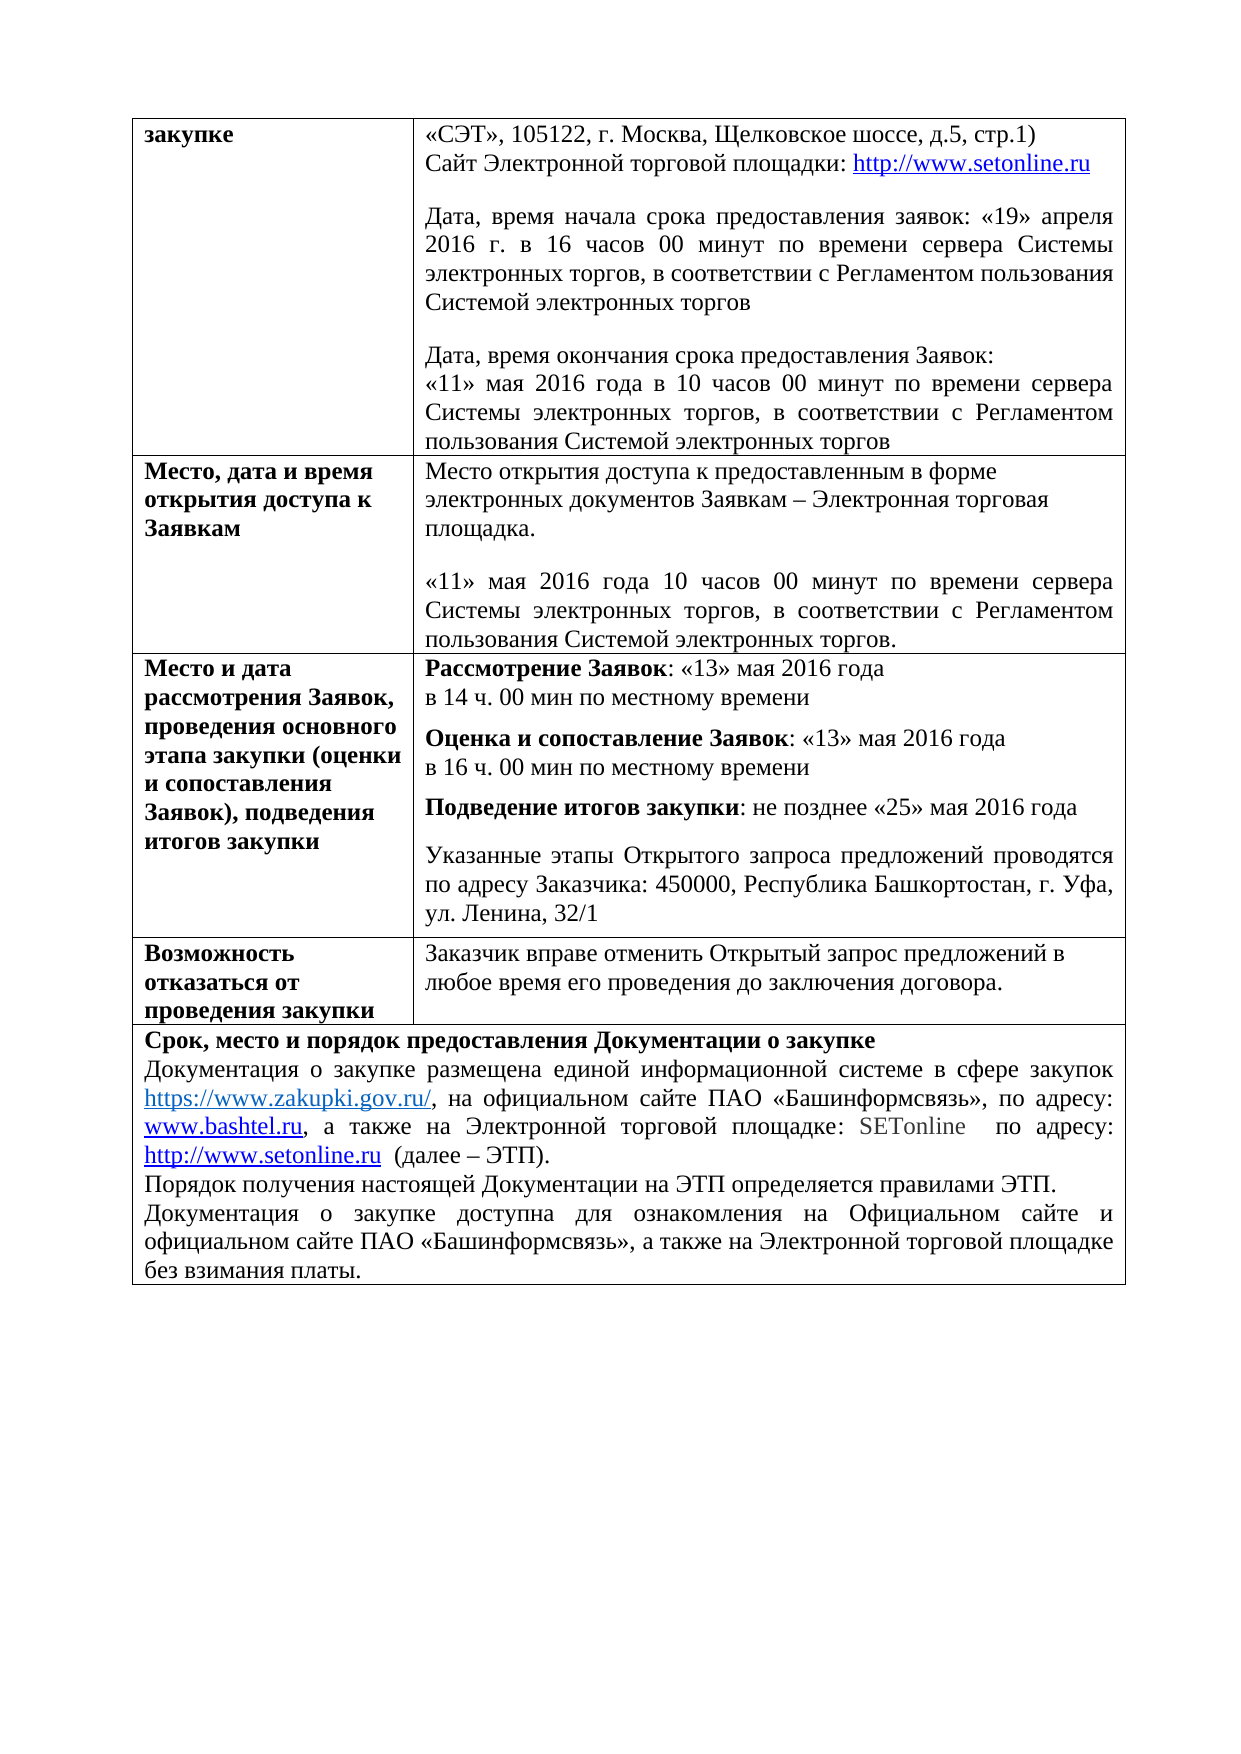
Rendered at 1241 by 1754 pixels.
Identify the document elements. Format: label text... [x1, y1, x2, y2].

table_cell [133, 119, 413, 455]
table_cell Заказчик вправе отменить Открытый запрос предложений в любое время его проведения до заключения договора. [414, 938, 1125, 1024]
table_cell Срок, место и порядок предоставления Документации о закупке Документация о закупке размещена единой информационной системе в сфере закупок https://www.zakupki.gov.ru/, на официальном сайте ПАО «Башинформсвязь», по адресу: www.bashtel.ru, а также на Электронной торговой площадке: SETonline по адресу: http://www.setonline.ru (далее – ЭТП). Порядок получения настоящей Документации на ЭТП определяется правилами ЭТП. Документация о закупке доступна для ознакомления на Официальном сайте и официальном сайте ПАО «Башинформсвязь», а также на Электронной торговой площадке без взимания платы. [133, 1025, 1125, 1284]
table_cell Место, дата и время открытия доступа к Заявкам [133, 456, 413, 652]
table_cell Место и дата рассмотрения Заявок, проведения основного этапа закупки (оценки и сопоставления Заявок), подведения итогов закупки [133, 654, 413, 937]
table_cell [414, 119, 1125, 455]
table_cell Рассмотрение Заявок: «13» мая 2016 года в 14 ч. 00 мин по местному времени Оценка и сопоставление Заявок: «13» мая 2016 года в 16 ч. 00 мин по местному времени Подведение итогов закупки: не позднее «25» мая 2016 года Указанные этапы Открытого запроса предложений проводятся по адресу Заказчика: 450000, Республика Башкортостан, г. Уфа, ул. Ленина, 32/1 [414, 654, 1125, 937]
table_cell Место открытия доступа к предоставленным в форме электронных документов Заявкам – Электронная торговая площадка. «11» мая 2016 года 10 часов 00 минут по времени сервера Системы электронных торгов, в соответствии с Регламентом пользования Системой электронных торгов. [414, 456, 1125, 652]
table_cell Возможность отказаться от проведения закупки [133, 938, 413, 1024]
